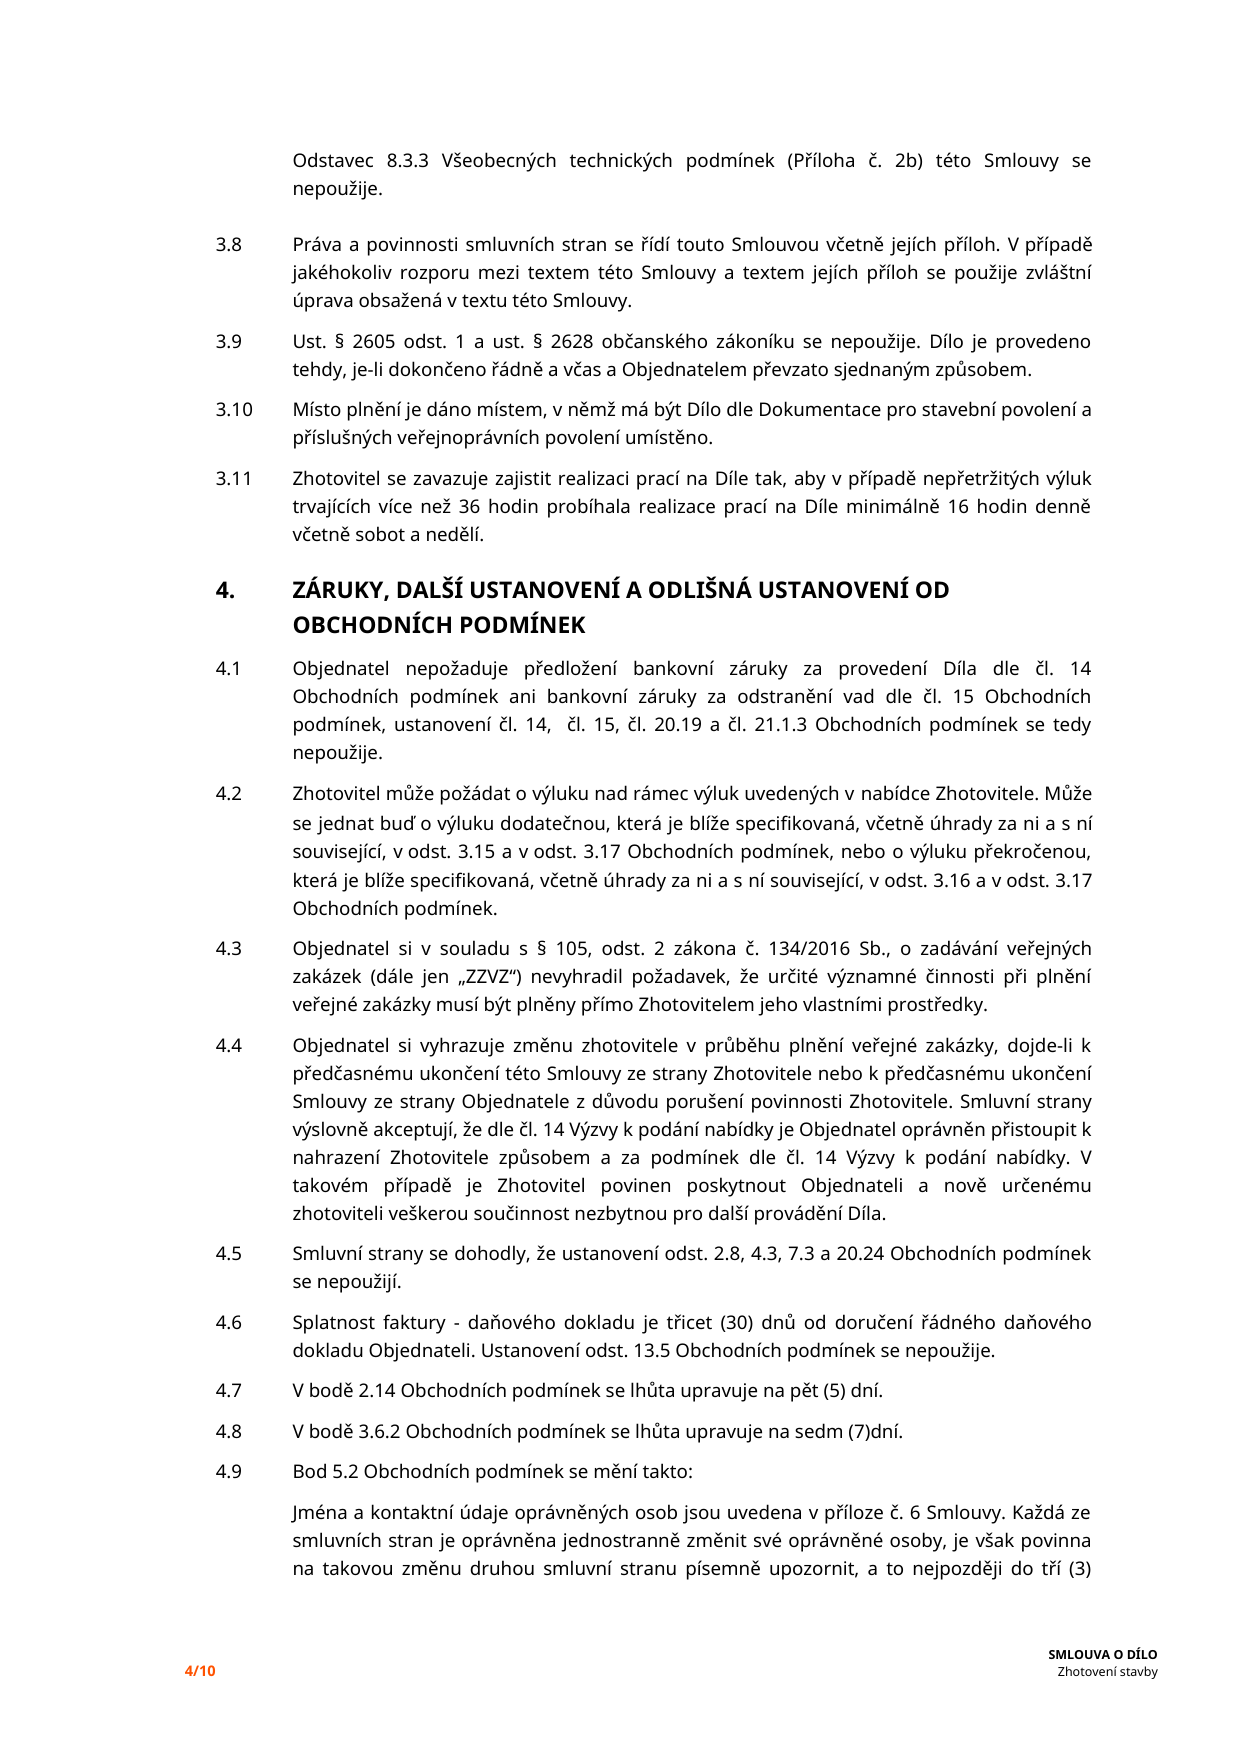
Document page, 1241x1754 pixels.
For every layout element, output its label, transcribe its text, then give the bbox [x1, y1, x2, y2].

text Odstavec 8.3.3 Všeobecných technických podmínek (Příloha č. 2b) této Smlouvy se nepoužije. [292, 147, 1093, 201]
text Zhotovitel může požádat o výluku nad rámec výluk uvedených v nabídce Zhotovitele. Může se jednat buď o výluku dodatečnou, která je blíže specifikovaná, včetně úhrady za ni a s ní související, v odst. 3.15 a v odst. 3.17 Obchodních podmínek, nebo o výluku překročenou, která je blíže specifikovaná, včetně úhrady za ni a s ní související, v odst. 3.16 a v odst. 3.17 Obchodních podmínek. [216, 780, 1093, 920]
text Objednatel si vyhrazuje změnu zhotovitele v průběhu plnění veřejné zakázky, dojde-li k předčasnému ukončení této Smlouvy ze strany Zhotovitele nebo k předčasnému ukončení Smlouvy ze strany Objednatele z důvodu porušení povinnosti Zhotovitele. Smluvní strany výslovně akceptují, že dle čl. 14 Výzvy k podání nabídky je Objednatel oprávněn přistoupit k nahrazení Zhotovitele způsobem a za podmínek dle čl. 14 Výzvy k podání nabídky. V takovém případě je Zhotovitel povinen poskytnout Objednateli a nově určenému zhotoviteli veškerou součinnost nezbytnou pro další provádění Díla. [216, 1032, 1093, 1226]
text Zhotovitel se zavazuje zajistit realizaci prací na Díle tak, aby v případě nepřetržitých výluk trvajících více než 36 hodin probíhala realizace prací na Díle minimálně 16 hodin denně včetně sobot a nedělí. [216, 465, 1093, 547]
text Bod 5.2 Obchodních podmínek se mění takto: [216, 1459, 1093, 1484]
text Ust. § 2605 odst. 1 a ust. § 2628 občanského zákoníku se nepoužije. Dílo je provedeno tehdy, je-li dokončeno řádně a včas a Objednatelem převzato sjednaným způsobem. [216, 328, 1093, 382]
text ZÁRUKY, DALŠÍ USTANOVENÍ A ODLIŠNÁ USTANOVENÍ OD OBCHODNÍCH PODMÍNEK [216, 574, 1093, 640]
text Objednatel si v souladu s § 105, odst. 2 zákona č. 134/2016 Sb., o zadávání veřejných zakázek (dále jen „ZZVZ“) nevyhradil požadavek, že určité významné činnosti při plnění veřejné zakázky musí být plněny přímo Zhotovitelem jeho vlastními prostředky. [216, 935, 1093, 1017]
text Místo plnění je dáno místem, v němž má být Dílo dle Dokumentace pro stavební povolení a příslušných veřejnoprávních povolení umístěno. [216, 397, 1093, 450]
text V bodě 2.14 Obchodních podmínek se lhůta upravuje na pět (5) dní. [216, 1378, 1093, 1403]
text Práva a povinnosti smluvních stran se řídí touto Smlouvou včetně jejích příloh. V případě jakéhokoliv rozporu mezi textem této Smlouvy a textem jejích příloh se použije zvláštní úprava obsažená v textu této Smlouvy. [216, 232, 1093, 313]
text Objednatel nepožaduje předložení bankovní záruky za provedení Díla dle čl. 14 Obchodních podmínek ani bankovní záruky za odstranění vad dle čl. 15 Obchodních podmínek, ustanovení čl. 14, čl. 15, čl. 20.19 a čl. 21.1.3 Obchodních podmínek se tedy nepoužije. [216, 656, 1093, 765]
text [292, 1499, 1093, 1581]
text Smluvní strany se dohodly, že ustanovení odst. 2.8, 4.3, 7.3 a 20.24 Obchodních podmínek se nepoužijí. [216, 1241, 1093, 1294]
text V bodě 3.6.2 Obchodních podmínek se lhůta upravuje na sedm (7)dní. [216, 1418, 1093, 1444]
text Splatnost faktury - daňového dokladu je třicet (30) dnů od doručení řádného daňového dokladu Objednateli. Ustanovení odst. 13.5 Obchodních podmínek se nepoužije. [216, 1309, 1093, 1363]
